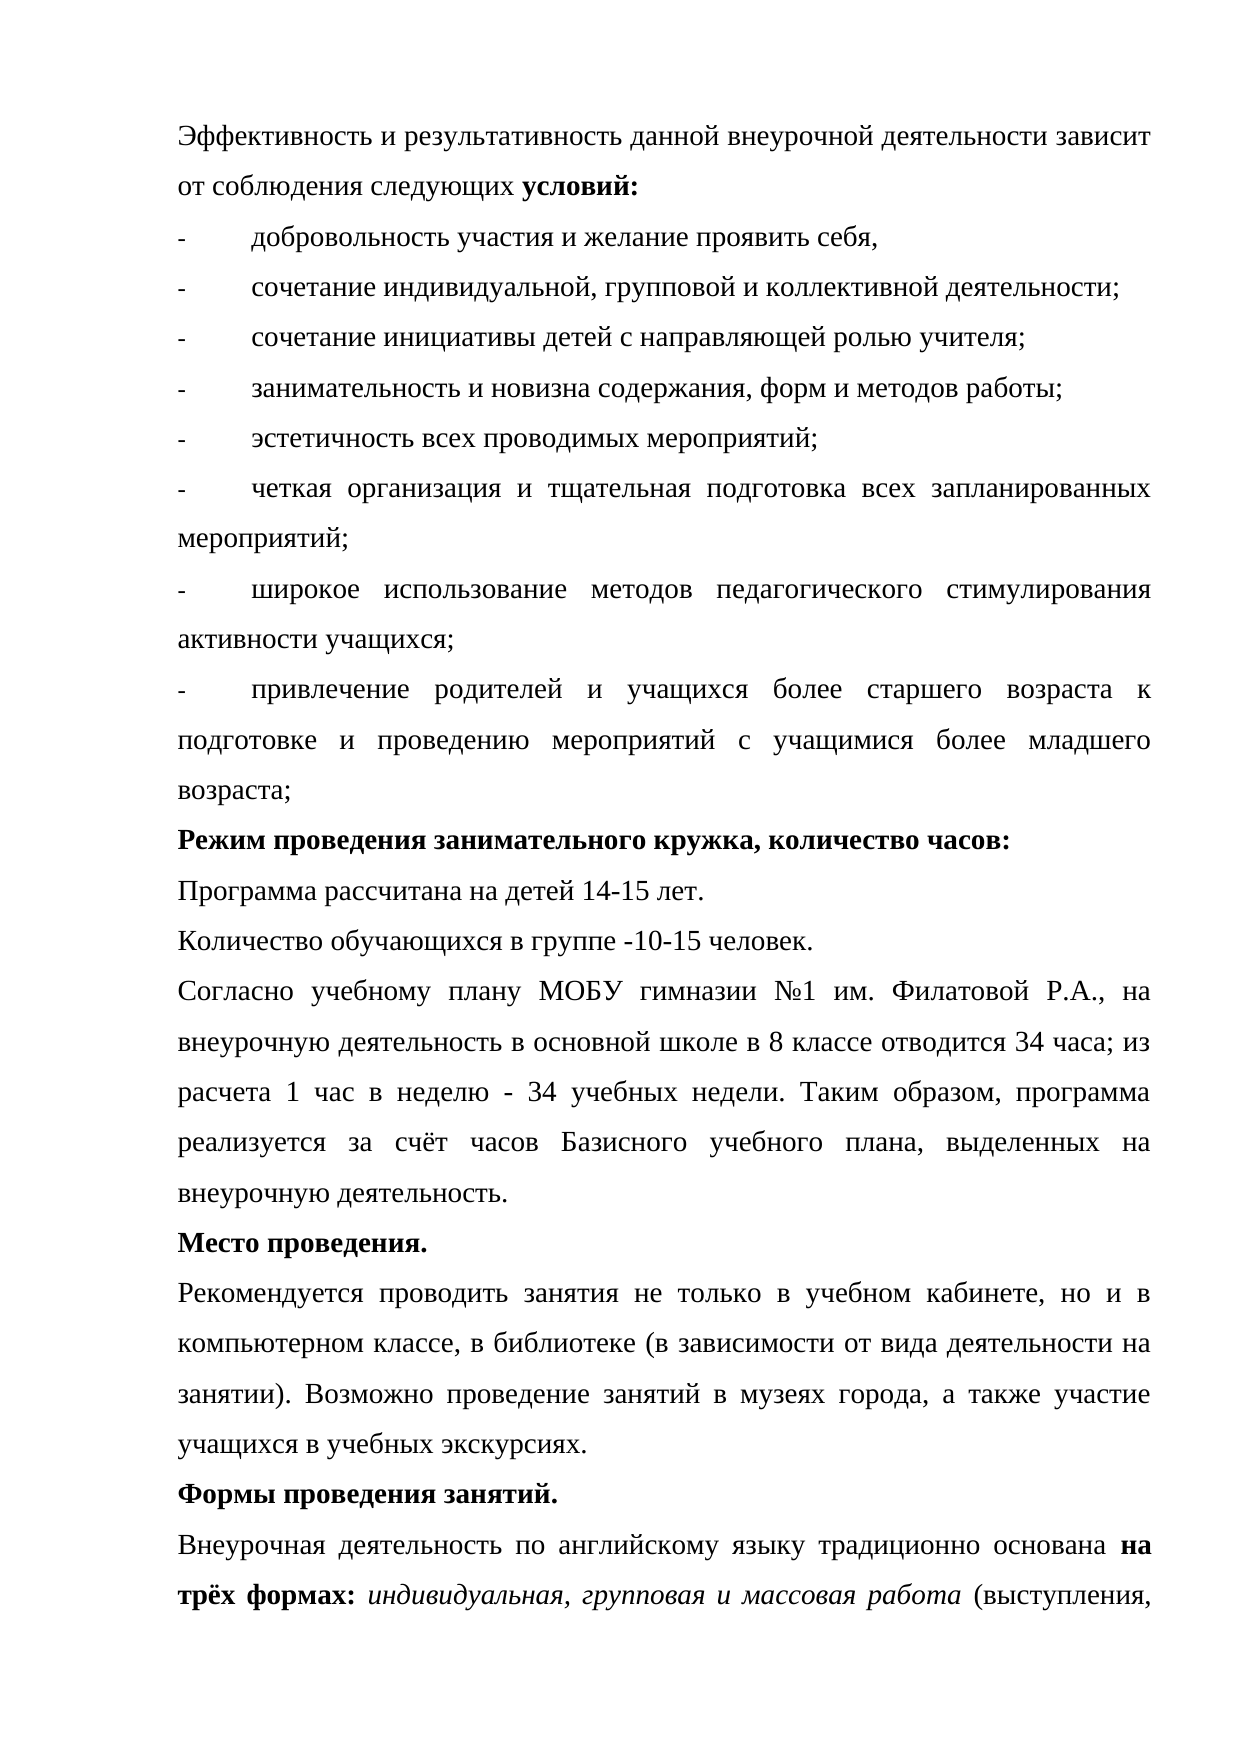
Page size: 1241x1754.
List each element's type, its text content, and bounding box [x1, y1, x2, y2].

list добровольность участия и желание проявить себя, [177, 219, 1152, 252]
text Режим проведения занимательного кружка, количество часов: [177, 822, 1152, 856]
list занимательность и новизна содержания, форм и методов работы; [177, 370, 1152, 403]
list эстетичность всех проводимых мероприятий; [177, 420, 1152, 453]
text Место проведения. [177, 1225, 1152, 1258]
text Эффективность и результативность данной внеурочной деятельности зависит от соблюдения следующих условий: [177, 118, 1152, 202]
text Количество обучающихся в группе -10-15 человек. [177, 923, 1152, 957]
list четкая организация и тщательная подготовка всех запланированных мероприятий; [177, 470, 1152, 554]
text Формы проведения занятий. [177, 1477, 1152, 1510]
list сочетание инициативы детей с направляющей ролью учителя; [177, 319, 1152, 353]
list сочетание индивидуальной, групповой и коллективной деятельности; [177, 269, 1152, 303]
list привлечение родителей и учащихся более старшего возраста к подготовке и проведению мероприятий с учащимися более младшего возраста; [177, 672, 1152, 806]
text Согласно учебному плану МОБУ гимназии №1 им. Филатовой Р.А., на внеурочную деятельность в основной школе в 8 классе отводится 34 часа; из расчета 1 час в неделю - 34 учебных недели. Таким образом, программа реализуется за счёт часов Базисного учебного плана, выделенных на внеурочную деятельность. [177, 973, 1152, 1208]
text Рекомендуется проводить занятия не только в учебном кабинете, но и в компьютерном классе, в библиотеке (в зависимости от вида деятельности на занятии). Возможно проведение занятий в музеях города, а также участие учащихся в учебных экскурсиях. [177, 1275, 1152, 1460]
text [177, 1527, 1152, 1611]
text Программа рассчитана на детей 14-15 лет. [177, 873, 1152, 906]
list широкое использование методов педагогического стимулирования активности учащихся; [177, 571, 1152, 655]
